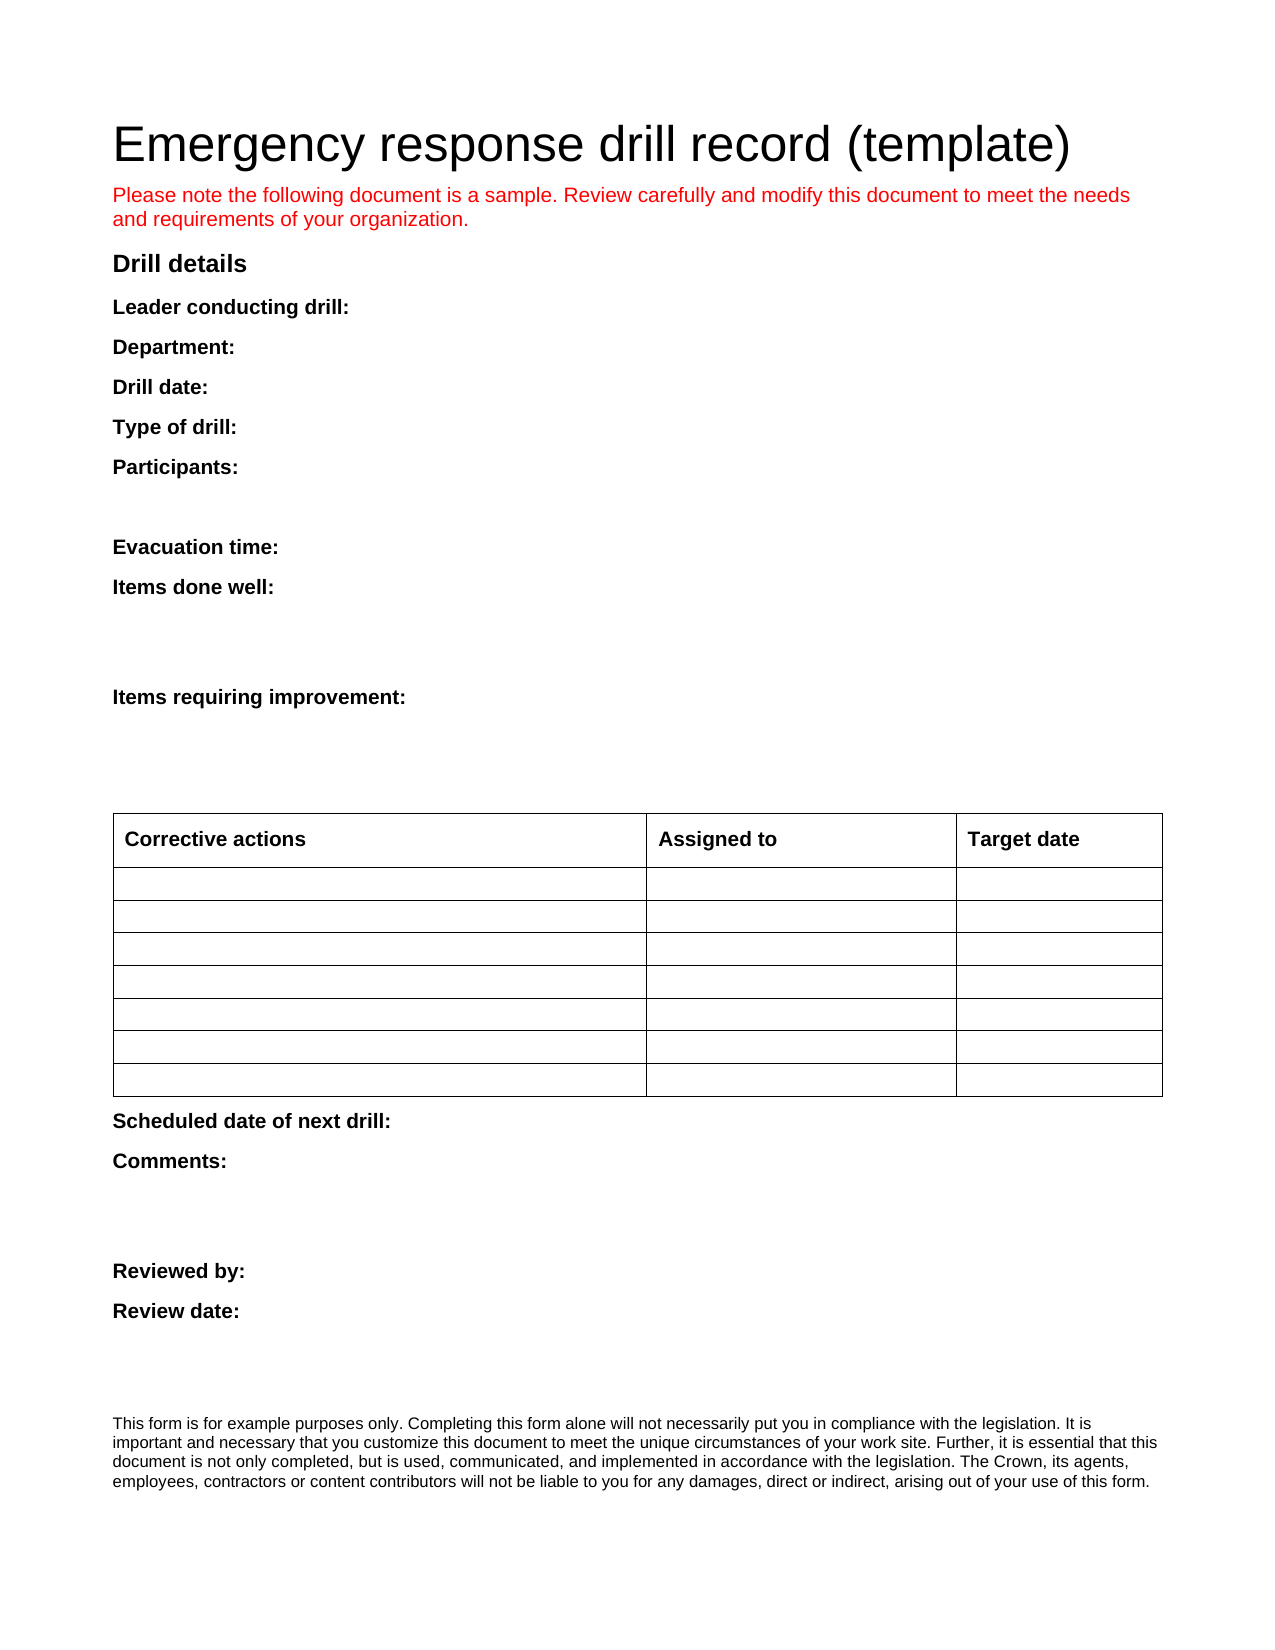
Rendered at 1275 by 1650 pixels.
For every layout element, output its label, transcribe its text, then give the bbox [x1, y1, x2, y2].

table_cell [957, 933, 1162, 965]
subtitle Type of drill: [112, 415, 1162, 439]
table_header Corrective actions [114, 814, 646, 867]
table_cell [647, 966, 956, 998]
table_cell [114, 933, 646, 965]
table_cell [114, 999, 646, 1030]
subtitle Items done well: [112, 575, 1162, 599]
table_cell [957, 1031, 1162, 1063]
table_cell [114, 1031, 646, 1063]
subtitle Emergency response drill record (template) [112, 114, 1162, 172]
subtitle Reviewed by: [112, 1259, 1162, 1283]
subtitle Comments: [112, 1149, 1162, 1173]
subtitle Evacuation time: [112, 535, 1162, 559]
table_cell [647, 1031, 956, 1063]
text This form is for example purposes only. Completing this form alone will not necessarily put you in compliance with the legislation. It is important and necessary that you customize this document to meet the unique circumstances of your work site. Further, it is essential that this document is not only completed, but is used, communicated, and implemented in accordance with the legislation. The Crown, its agents, employees, contractors or content contributors will not be liable to you for any damages, direct or indirect, arising out of your use of this form. [112, 1414, 1162, 1491]
subtitle Review date: [112, 1299, 1162, 1323]
subtitle Participants: [112, 455, 1162, 479]
table_cell [647, 933, 956, 965]
table_cell [647, 901, 956, 932]
table_cell [114, 901, 646, 932]
subtitle Scheduled date of next drill: [112, 1109, 1162, 1133]
table_cell [647, 1064, 956, 1096]
subtitle Drill date: [112, 375, 1162, 399]
table_cell [114, 1064, 646, 1096]
text Please note the following document is a sample. Review carefully and modify this document to meet the needs and requirements of your organization. [112, 183, 1162, 231]
table_cell [114, 966, 646, 998]
table_cell [647, 999, 956, 1030]
table_header Target date [957, 814, 1162, 867]
table_cell [114, 868, 646, 899]
table_cell [647, 868, 956, 899]
table_cell [957, 901, 1162, 932]
subtitle Leader conducting drill: [112, 295, 1162, 319]
subtitle Items requiring improvement: [112, 684, 1162, 708]
table_header Assigned to [647, 814, 956, 867]
table_cell [957, 966, 1162, 998]
subtitle Drill details [112, 249, 1162, 278]
table_cell [957, 868, 1162, 899]
table_cell [957, 1064, 1162, 1096]
subtitle Department: [112, 335, 1162, 359]
table_cell [957, 999, 1162, 1030]
